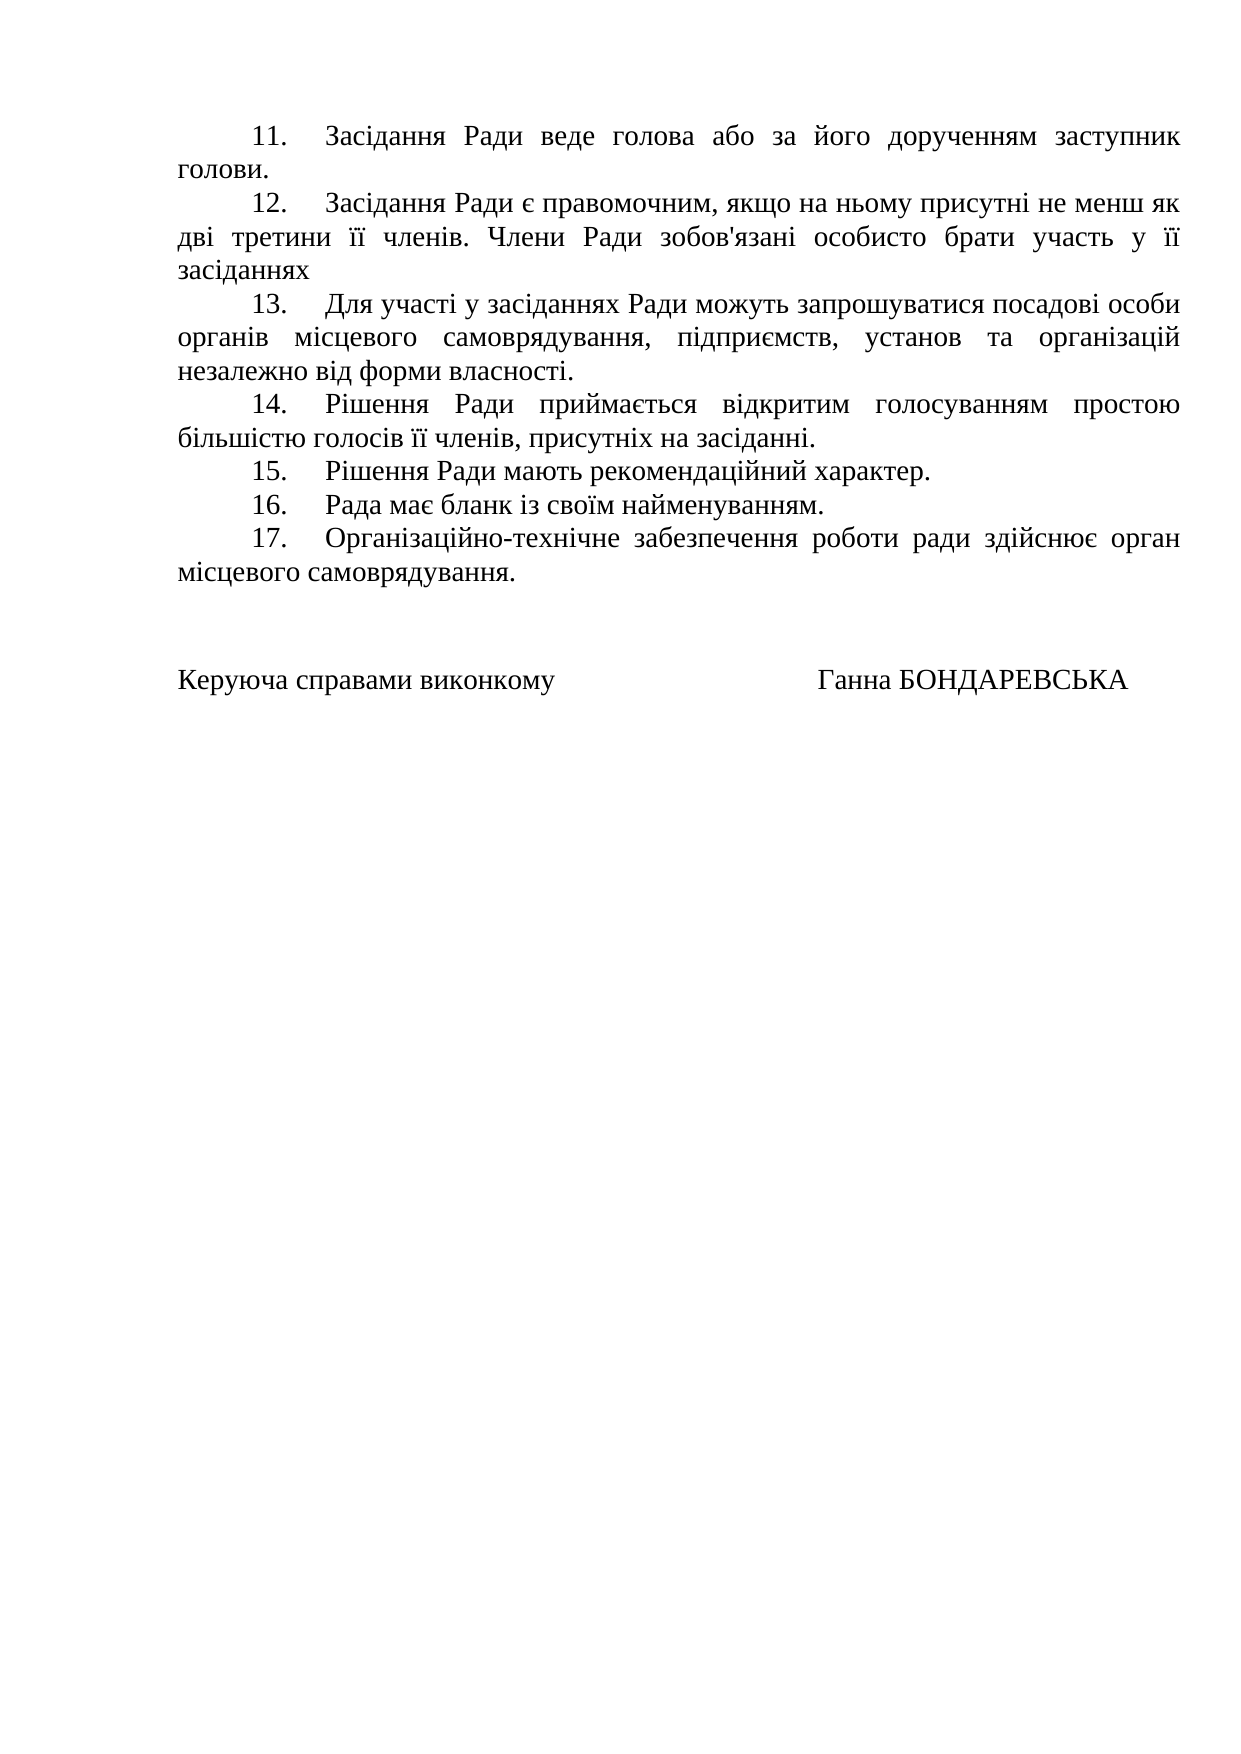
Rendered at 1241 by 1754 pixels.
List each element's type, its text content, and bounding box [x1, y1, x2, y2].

list Організаційно-технічне забезпечення роботи ради здійснює орган місцевого самоврядування. [177, 521, 1181, 588]
list Засідання Ради є правомочним, якщо на ньому присутні не менш як дві третини її членів. Члени Ради зобов'язані особисто брати участь у її засіданнях [177, 185, 1181, 286]
text Керуюча справами виконкому Ганна БОНДАРЕВСЬКА [177, 662, 1181, 696]
list Рада має бланк із своїм найменуванням. [222, 487, 1181, 521]
list Для участі у засіданнях Ради можуть запрошуватися посадові особи органів місцевого самоврядування, підприємств, установ та організацій незалежно від форми власності. [177, 286, 1181, 386]
list Рішення Ради приймається відкритим голосуванням простою більшістю голосів її членів, присутніх на засіданні. [177, 386, 1181, 453]
list Засідання Ради веде голова або за його дорученням заступник голови. [177, 118, 1181, 185]
list Рішення Ради мають рекомендаційний характер. [251, 453, 1181, 487]
